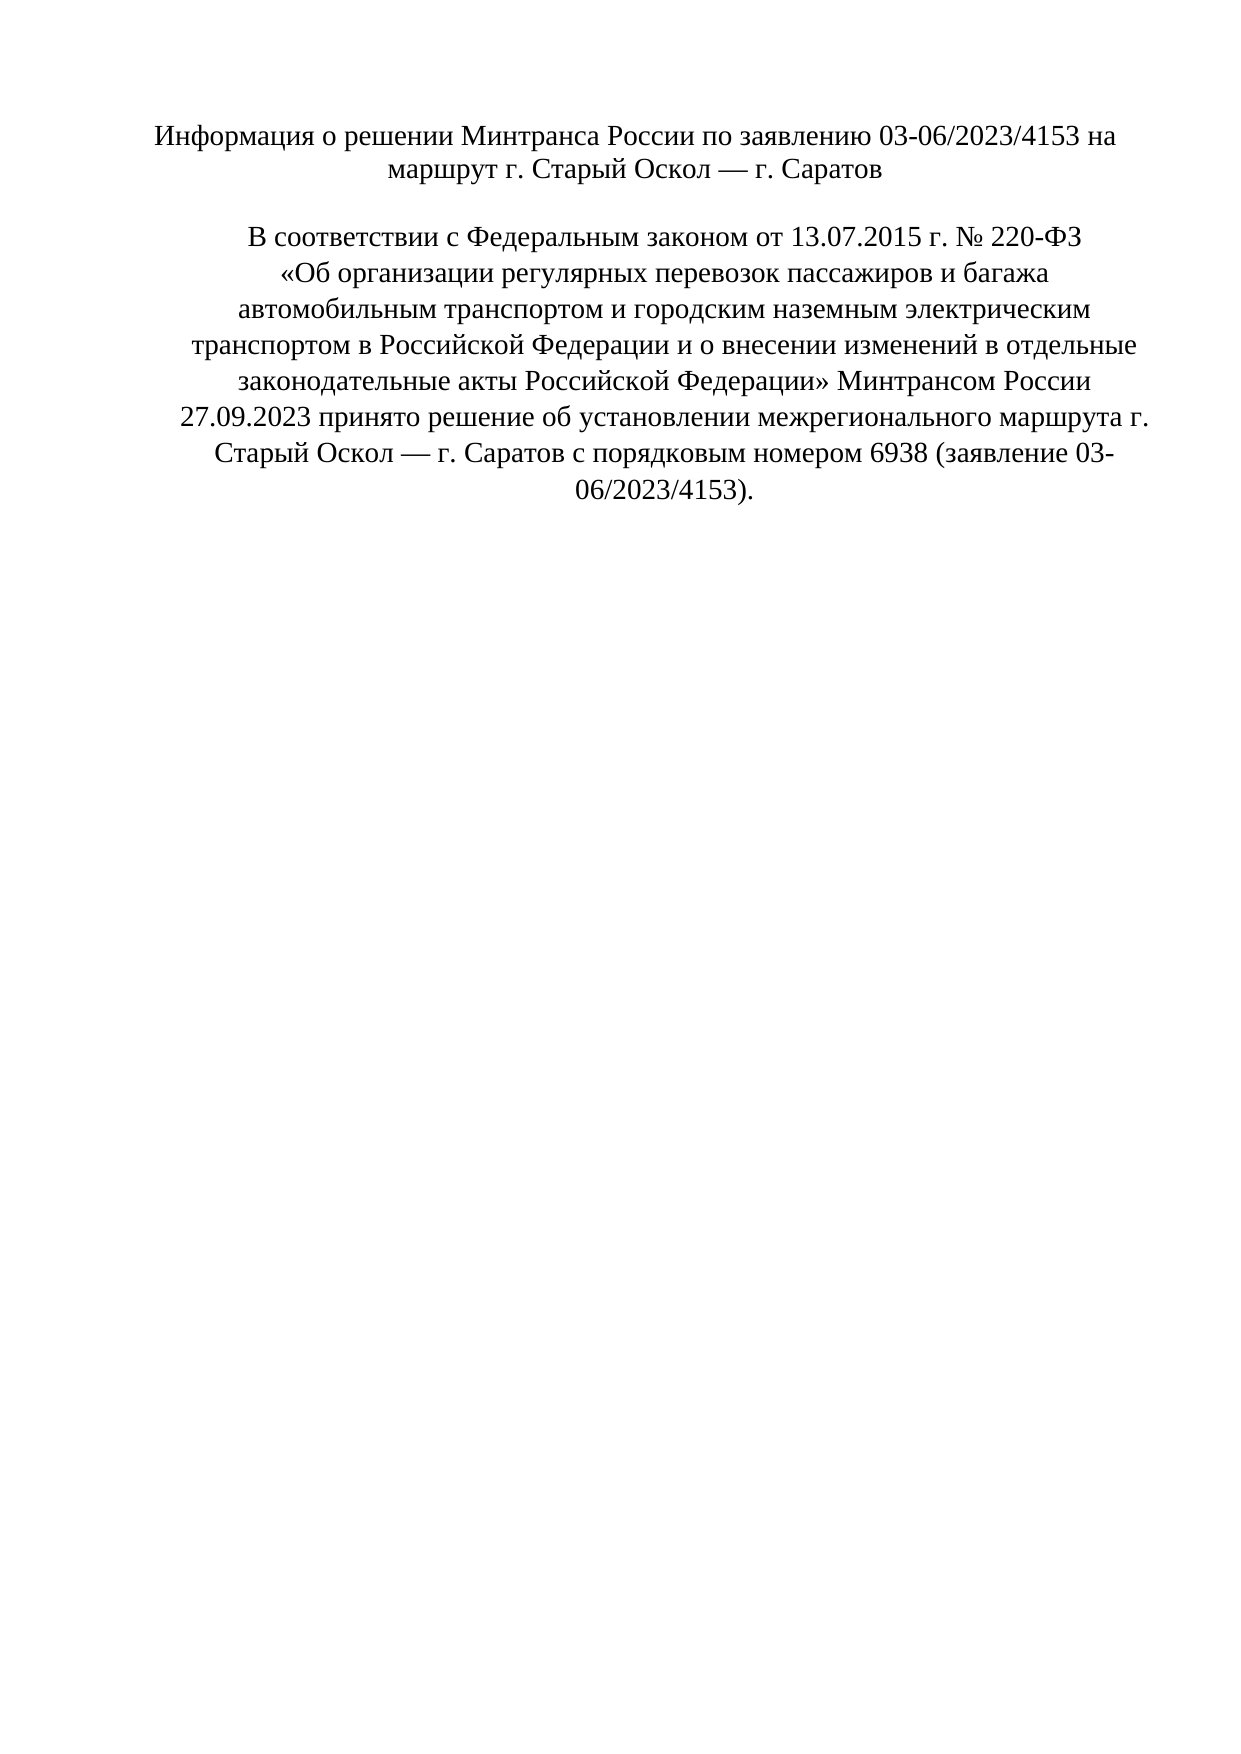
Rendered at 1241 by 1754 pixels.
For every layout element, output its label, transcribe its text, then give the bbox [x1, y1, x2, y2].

text Информация о решении Минтранса России по заявлению 03-06/2023/4153 на маршрут г. Старый Оскол — г. Саратов [118, 118, 1152, 185]
text В соответствии с Федеральным законом от 13.07.2015 г. № 220-ФЗ «Об организации регулярных перевозок пассажиров и багажа автомобильным транспортом и городским наземным электрическим транспортом в Российской Федерации и о внесении изменений в отдельные законодательные акты Российской Федерации» Минтрансом России 27.09.2023 принято решение об установлении межрегионального маршрута г. Старый Оскол — г. Саратов с порядковым номером 6938 (заявление 03-06/2023/4153). [177, 219, 1152, 505]
